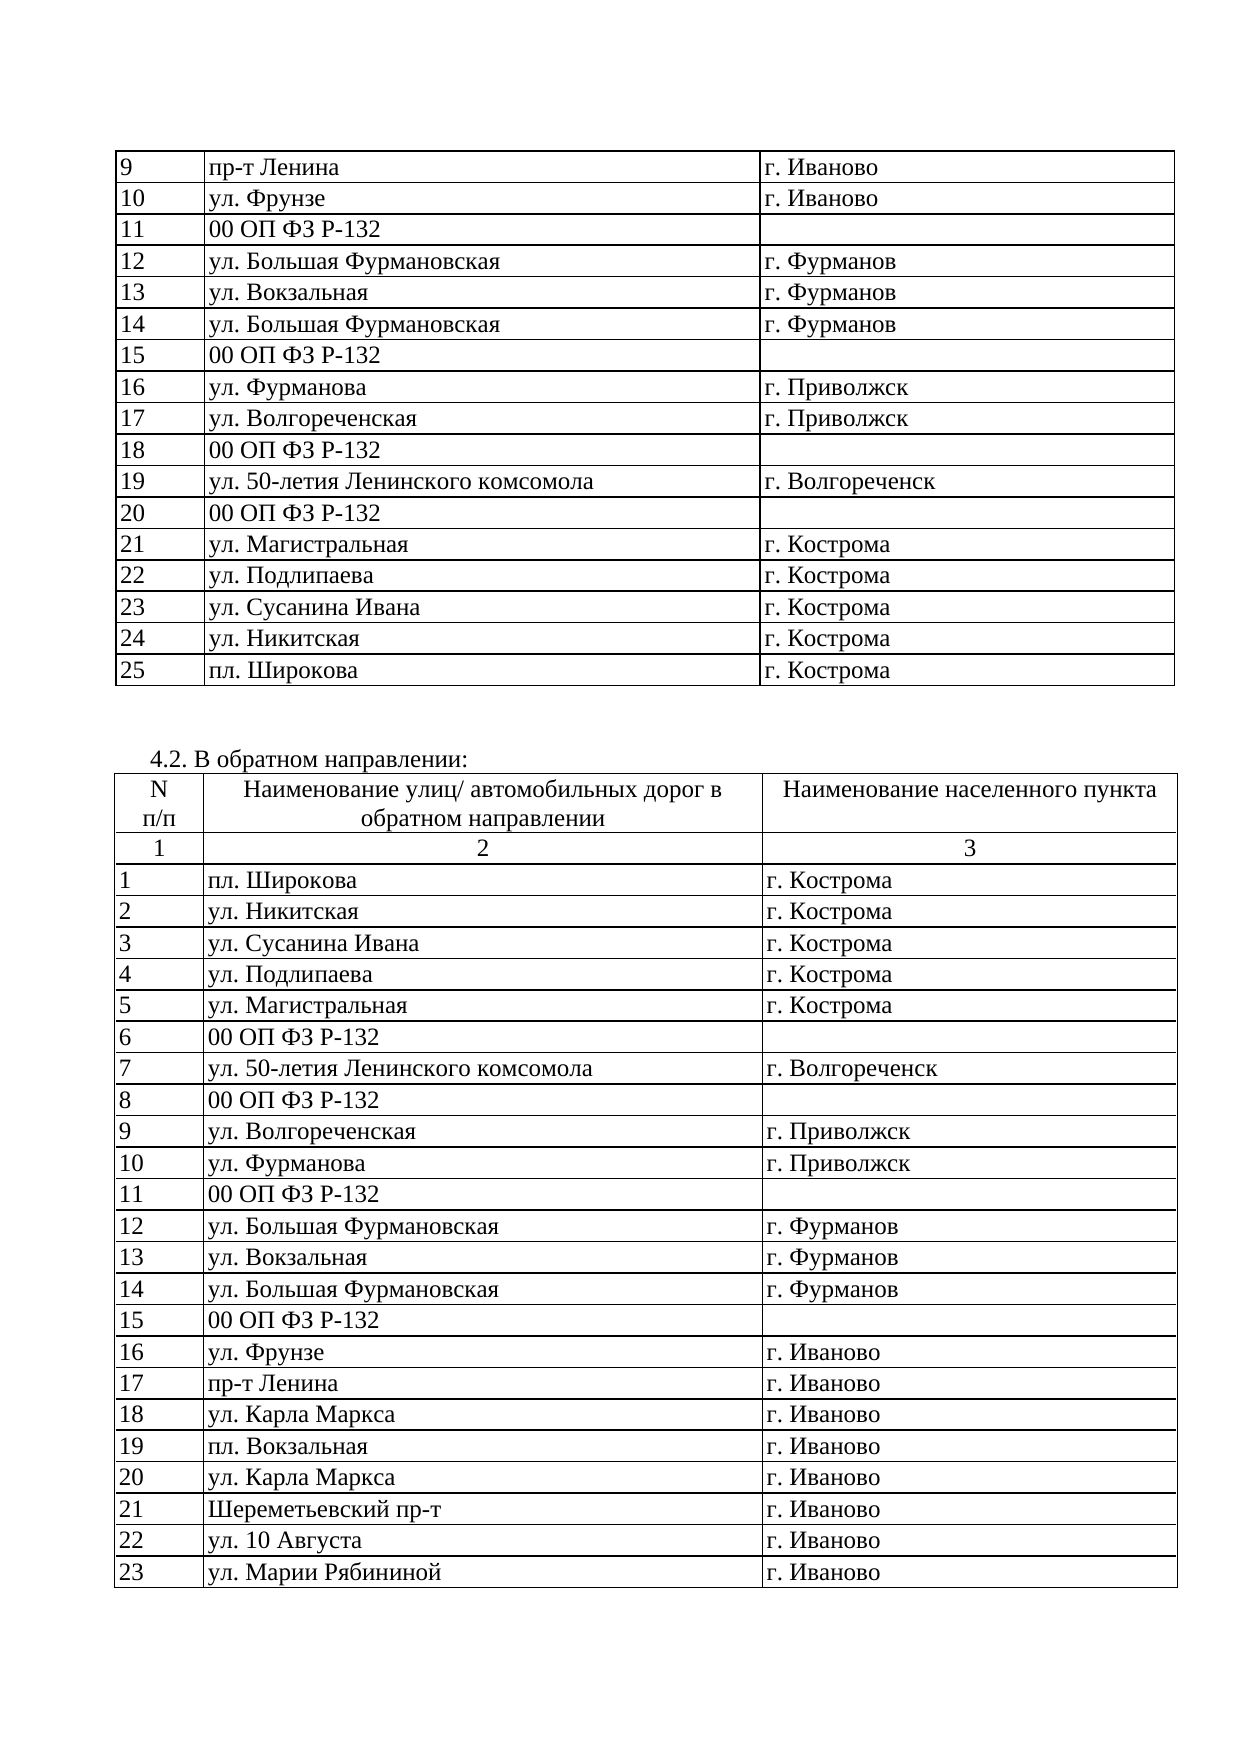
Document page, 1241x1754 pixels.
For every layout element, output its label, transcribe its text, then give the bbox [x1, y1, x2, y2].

table_cell 2 [115, 896, 203, 926]
table_cell г. Иваново [763, 1555, 1177, 1587]
table_cell [763, 1304, 1177, 1335]
table_cell г. Волгореченск [761, 466, 1174, 496]
table_cell ул. Магистральная [204, 991, 762, 1020]
table_cell 17 [117, 403, 204, 433]
table_cell пл. Широкова [204, 865, 762, 894]
table_cell г. Иваново [763, 1461, 1177, 1492]
table_cell г. Кострома [761, 655, 1174, 685]
table_cell 3 [763, 832, 1177, 863]
table_cell 13 [117, 277, 204, 307]
table_cell пр-т Ленина [205, 152, 759, 181]
table_header Наименование населенного пункта [763, 774, 1177, 832]
table_header Наименование улиц/ автомобильных дорог в обратном направлении [204, 774, 762, 832]
table_cell [763, 1020, 1177, 1052]
table_cell ул. Большая Фурмановская [205, 309, 759, 339]
table_cell 00 ОП ФЗ Р-132 [205, 435, 759, 464]
table_cell г. Фурманов [763, 1272, 1177, 1303]
table_cell 18 [117, 435, 204, 464]
table_cell 9 [115, 1116, 203, 1146]
table_cell 25 [117, 655, 204, 685]
table_cell ул. Подлипаева [204, 959, 762, 989]
table_cell 16 [117, 372, 204, 402]
table_cell 18 [115, 1399, 203, 1429]
table_cell ул. Фурманова [205, 372, 759, 402]
table_cell 20 [115, 1462, 203, 1492]
table_cell 22 [117, 561, 204, 590]
table_cell г. Иваново [763, 1492, 1177, 1524]
table_cell 9 [117, 152, 204, 181]
table_cell пл. Вокзальная [204, 1431, 762, 1461]
table_cell г. Иваново [761, 183, 1174, 213]
table_cell г. Фурманов [761, 309, 1174, 339]
table_cell г. Кострома [761, 592, 1174, 622]
table_cell 21 [117, 529, 204, 559]
table_cell 14 [115, 1273, 203, 1303]
table_cell [761, 435, 1174, 464]
table_cell ул. 50-летия Ленинского комсомола [204, 1053, 762, 1083]
table_cell 17 [115, 1368, 203, 1398]
table_cell г. Кострома [761, 623, 1174, 653]
table_cell г. Кострома [761, 529, 1174, 559]
table_cell г. Фурманов [761, 246, 1174, 276]
table_cell г. Иваново [763, 1335, 1177, 1366]
table_cell г. Иваново [761, 152, 1174, 181]
table_cell ул. Подлипаева [205, 561, 759, 590]
table_cell г. Кострома [763, 895, 1177, 926]
table_cell 5 [115, 990, 203, 1020]
table_cell 00 ОП ФЗ Р-132 [204, 1022, 762, 1052]
table_cell ул. Фрунзе [204, 1337, 762, 1366]
table_cell г. Кострома [763, 926, 1177, 957]
table_cell 2 [204, 833, 762, 863]
table_cell 4 [115, 959, 203, 989]
table_cell ул. Вокзальная [204, 1242, 762, 1272]
table_cell 00 ОП ФЗ Р-132 [204, 1085, 762, 1115]
table_cell [761, 340, 1174, 370]
table_cell г. Кострома [763, 989, 1177, 1020]
table_cell г. Фурманов [761, 277, 1174, 307]
table_cell 24 [117, 623, 204, 653]
table_cell 6 [115, 1021, 203, 1052]
table_cell ул. Никитская [204, 896, 762, 926]
table_cell ул. Марии Рябининой [204, 1557, 762, 1587]
table_cell г. Волгореченск [763, 1052, 1177, 1083]
text 4.2. В обратном направлении: [150, 744, 1090, 773]
table_cell г. Кострома [763, 863, 1177, 894]
table_cell 15 [115, 1305, 203, 1335]
table_cell 19 [115, 1430, 203, 1461]
table_cell г. Иваново [763, 1429, 1177, 1461]
table_cell 12 [117, 246, 204, 276]
table_cell 00 ОП ФЗ Р-132 [204, 1305, 762, 1335]
table_cell г. Приволжск [761, 403, 1174, 433]
table_cell 00 ОП ФЗ Р-132 [204, 1179, 762, 1209]
table_cell 00 ОП ФЗ Р-132 [205, 498, 759, 527]
table_cell 23 [115, 1556, 203, 1587]
table_cell ул. Фурманова [204, 1148, 762, 1178]
table_cell ул. Карла Маркса [204, 1400, 762, 1429]
table_cell г. Фурманов [763, 1209, 1177, 1241]
table_cell пр-т Ленина [204, 1368, 762, 1398]
table_cell [763, 1083, 1177, 1115]
table_cell 16 [115, 1336, 203, 1366]
table_cell ул. Большая Фурмановская [204, 1274, 762, 1303]
table_cell пл. Широкова [205, 655, 759, 685]
table_cell 11 [117, 215, 204, 244]
table_cell 3 [115, 927, 203, 957]
table_cell 21 [115, 1493, 203, 1524]
table_cell г. Приволжск [761, 372, 1174, 402]
table_cell Шереметьевский пр-т [204, 1494, 762, 1524]
table_cell ул. Магистральная [205, 529, 759, 559]
table_cell 15 [117, 340, 204, 370]
table_cell г. Кострома [763, 958, 1177, 989]
table_cell 19 [117, 466, 204, 496]
table_cell ул. 10 Августа [204, 1525, 762, 1555]
table_cell г. Фурманов [763, 1241, 1177, 1272]
table_cell г. Приволжск [763, 1115, 1177, 1146]
table_cell 00 ОП ФЗ Р-132 [205, 340, 759, 370]
table_cell ул. Сусанина Ивана [204, 928, 762, 957]
table_cell 13 [115, 1242, 203, 1272]
table_cell ул. Волгореченская [204, 1116, 762, 1146]
table_cell 00 ОП ФЗ Р-132 [205, 215, 759, 244]
table_cell ул. Вокзальная [205, 277, 759, 307]
table_cell г. Иваново [763, 1366, 1177, 1398]
table_cell г. Иваново [763, 1398, 1177, 1429]
table_cell 11 [115, 1179, 203, 1209]
table_cell 10 [115, 1147, 203, 1178]
table_cell 1 [115, 864, 203, 894]
table_cell ул. Большая Фурмановская [205, 246, 759, 276]
table_cell ул. Сусанина Ивана [205, 592, 759, 622]
table_cell 1 [115, 833, 203, 863]
table_cell 14 [117, 309, 204, 339]
table_cell [763, 1178, 1177, 1209]
table_cell [761, 498, 1174, 527]
table_cell 10 [117, 183, 204, 213]
table_cell 23 [117, 592, 204, 622]
table_header N п/п [115, 774, 203, 832]
table_cell ул. Фрунзе [205, 183, 759, 213]
table_cell г. Приволжск [763, 1146, 1177, 1178]
table_cell 20 [117, 498, 204, 527]
table_cell 12 [115, 1210, 203, 1241]
table_cell ул. Карла Маркса [204, 1462, 762, 1492]
table_cell 8 [115, 1084, 203, 1115]
table_cell ул. Волгореченская [205, 403, 759, 433]
table_cell ул. 50-летия Ленинского комсомола [205, 466, 759, 496]
table_cell ул. Большая Фурмановская [204, 1211, 762, 1241]
table_cell [761, 215, 1174, 244]
table_cell 22 [115, 1525, 203, 1555]
table_cell г. Иваново [763, 1524, 1177, 1555]
table_cell г. Кострома [761, 561, 1174, 590]
table_cell 7 [115, 1053, 203, 1083]
table_cell ул. Никитская [205, 623, 759, 653]
